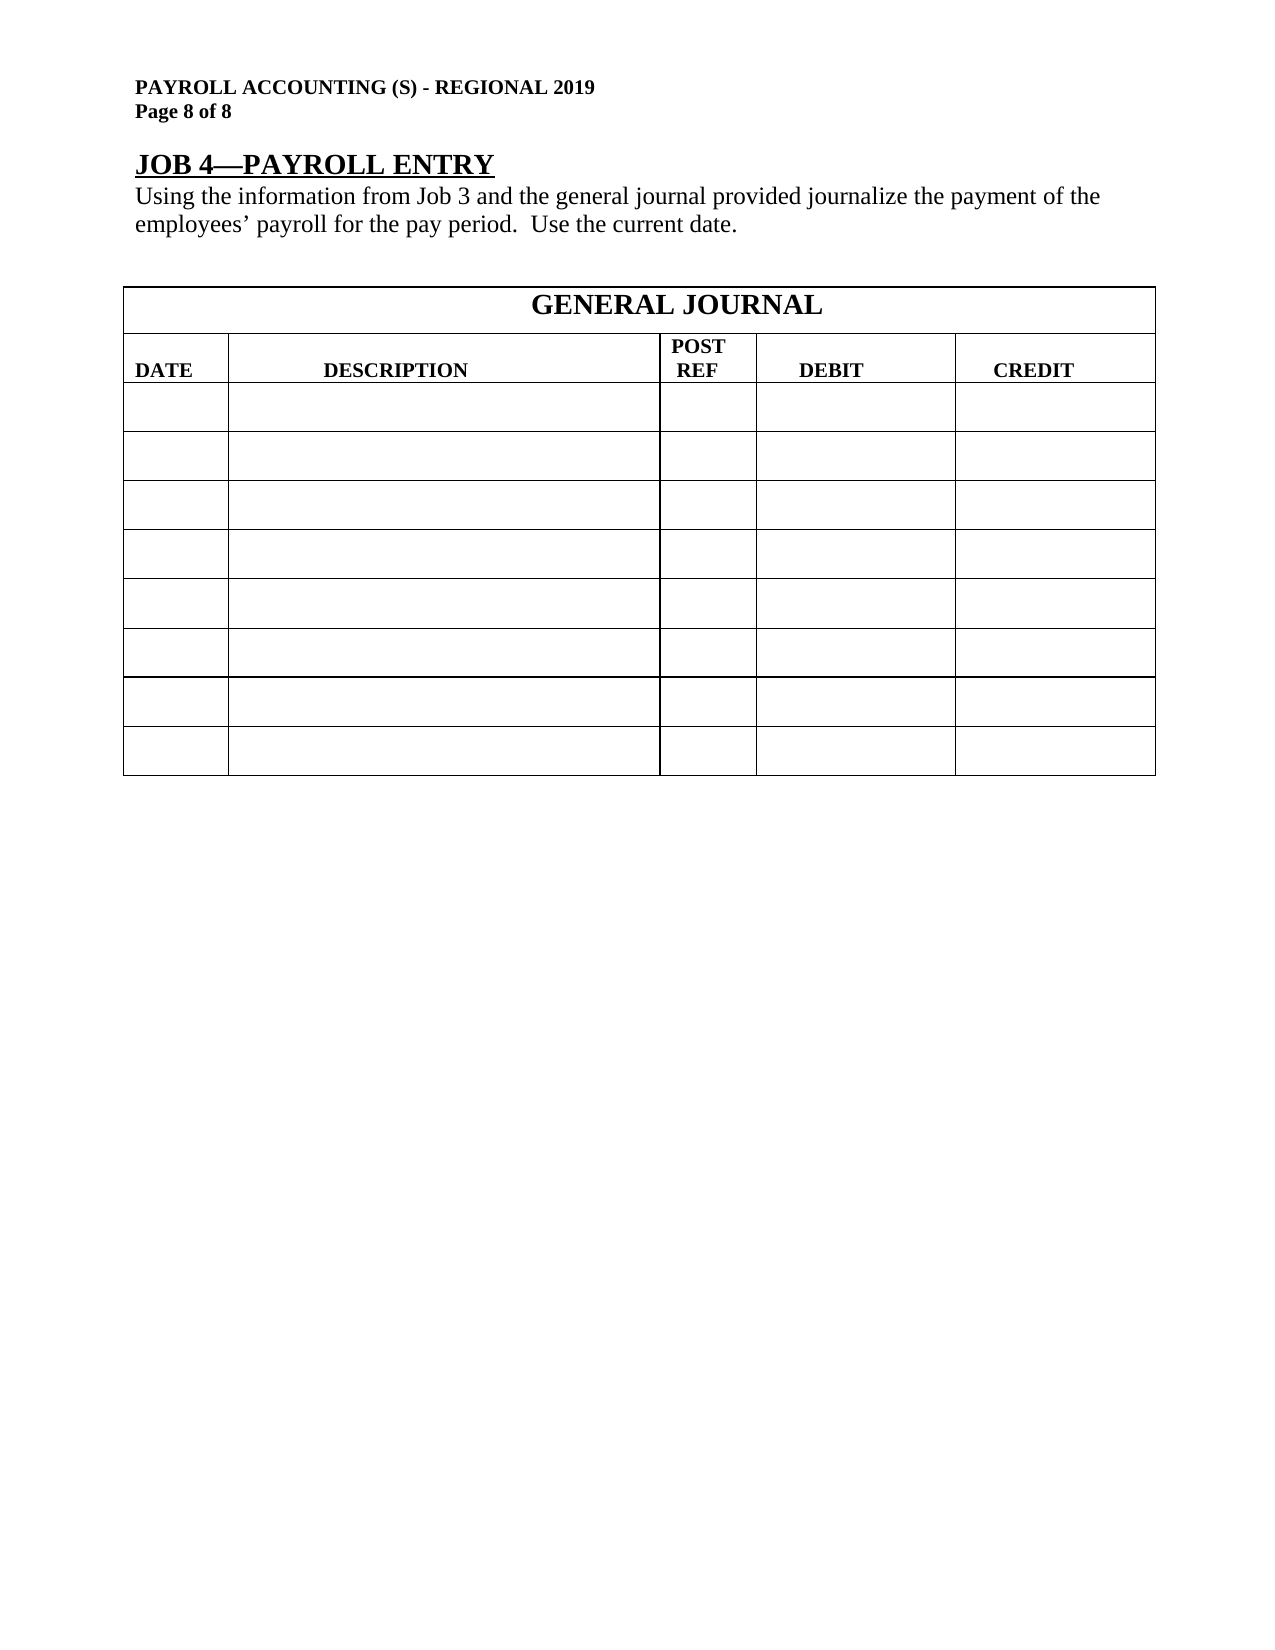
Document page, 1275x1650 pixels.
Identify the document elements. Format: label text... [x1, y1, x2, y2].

table_cell [661, 629, 756, 676]
table_cell [757, 530, 955, 578]
table_cell [661, 530, 756, 578]
table_cell [124, 383, 228, 431]
table_cell [956, 727, 1155, 774]
table_cell CREDIT [956, 334, 1155, 382]
table_cell [956, 678, 1155, 726]
table_cell [956, 432, 1155, 480]
table_cell [124, 678, 228, 726]
table_cell DESCRIPTION [229, 334, 659, 382]
table_cell [229, 432, 659, 480]
table_cell [229, 629, 659, 676]
table_cell [757, 727, 955, 774]
table_cell [229, 530, 659, 578]
table_cell [757, 629, 955, 676]
table_cell [956, 481, 1155, 529]
table_cell [757, 481, 955, 529]
table_cell [757, 432, 955, 480]
table_cell [956, 530, 1155, 578]
table_cell [661, 481, 756, 529]
table_cell [661, 678, 756, 726]
table_cell [757, 678, 955, 726]
table_cell [124, 481, 228, 529]
table_cell [757, 579, 955, 627]
table_cell [124, 727, 228, 774]
table_cell [757, 383, 955, 431]
table_cell [956, 579, 1155, 627]
table_cell [956, 629, 1155, 676]
text Using the information from Job 3 and the general journal provided journalize the payment of the employees’ payroll for the pay period. Use the current date. [135, 181, 1215, 238]
table_cell [661, 383, 756, 431]
table_cell [229, 678, 659, 726]
table_cell [956, 383, 1155, 431]
table_cell DATE [124, 334, 228, 382]
table_cell [229, 727, 659, 774]
table_cell POST REF [661, 334, 756, 382]
table_header GENERAL JOURNAL [124, 288, 1155, 333]
table_cell [124, 579, 228, 627]
table_cell [124, 530, 228, 578]
table_cell [229, 579, 659, 627]
table_cell [229, 481, 659, 529]
text JOB 4—PAYROLL ENTRY [135, 147, 1215, 181]
table_cell [229, 383, 659, 431]
table_cell [124, 432, 228, 480]
table_cell [661, 432, 756, 480]
table_cell [124, 629, 228, 676]
table_cell [661, 579, 756, 627]
table_cell [661, 727, 756, 774]
table_cell DEBIT [757, 334, 955, 382]
